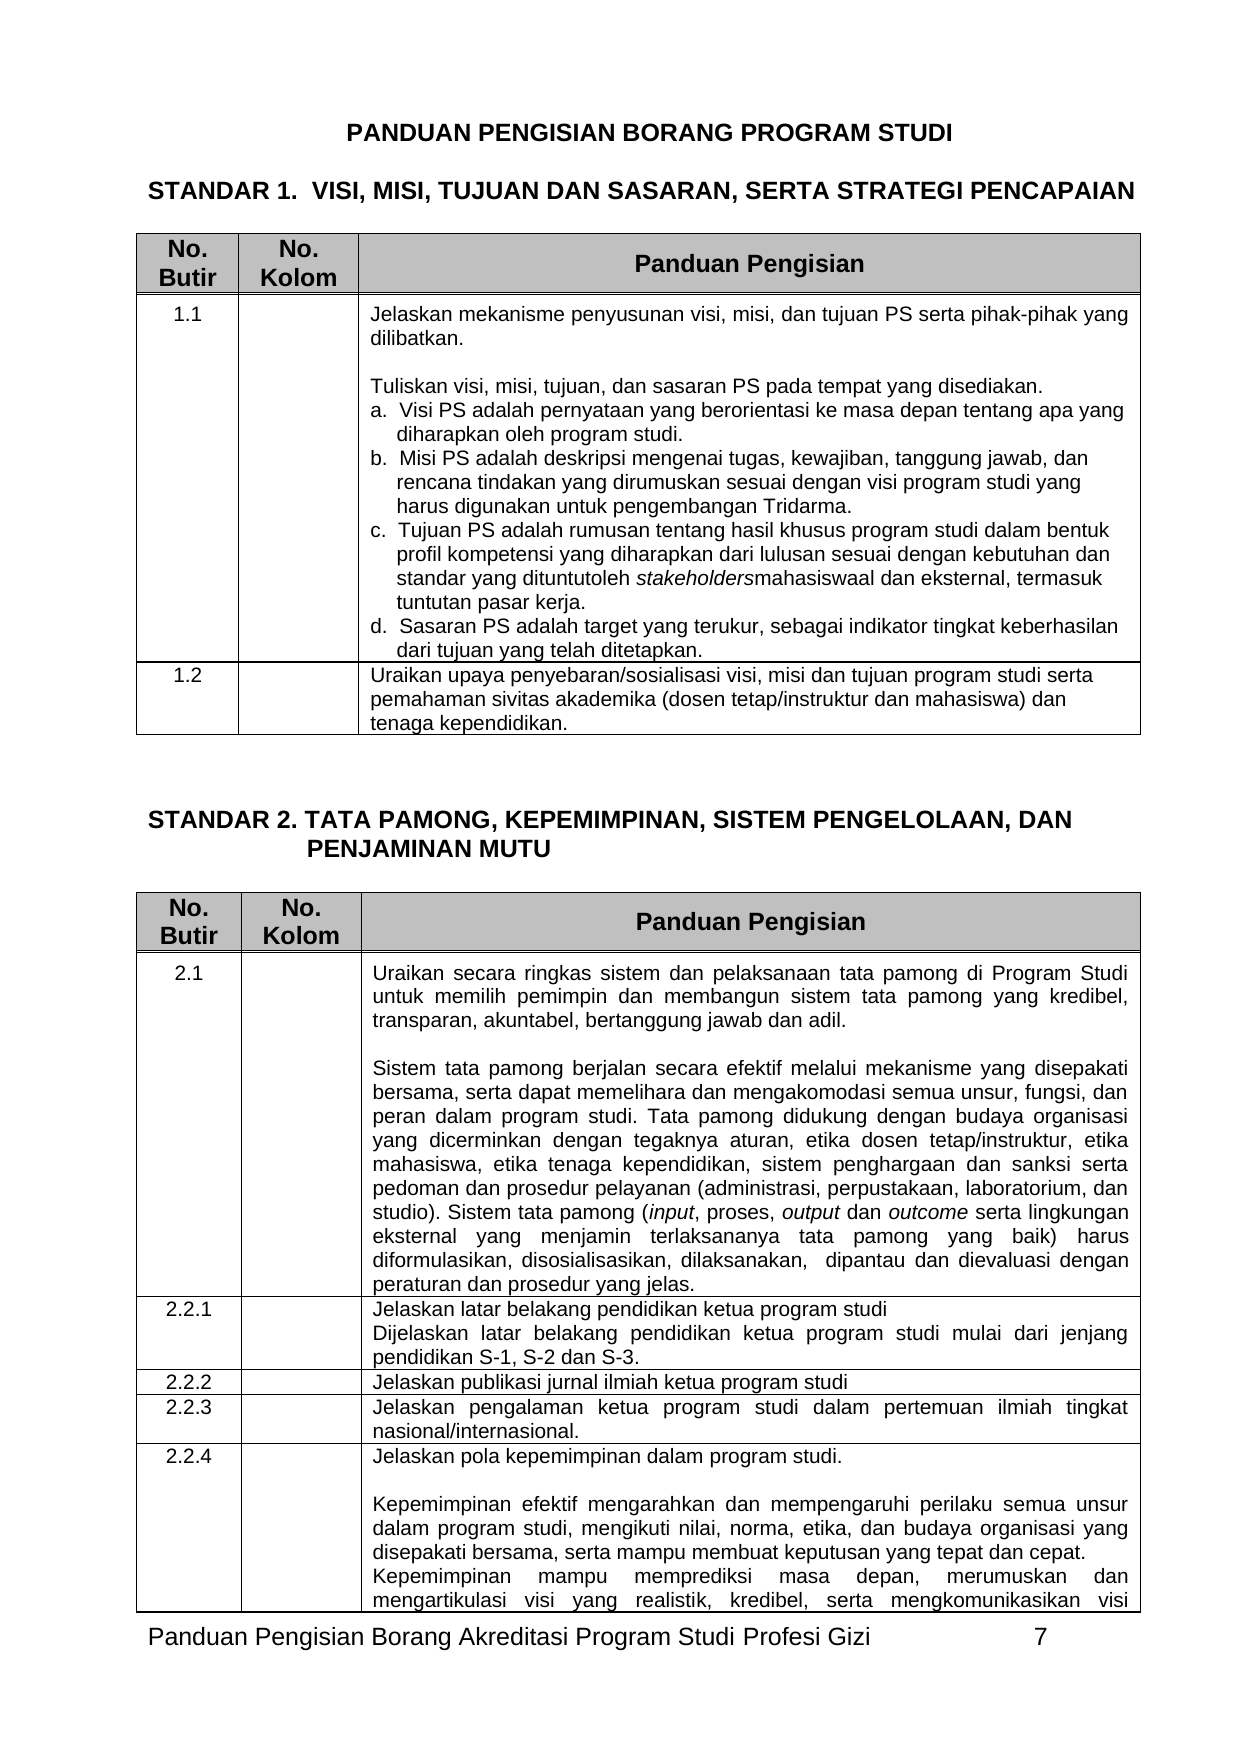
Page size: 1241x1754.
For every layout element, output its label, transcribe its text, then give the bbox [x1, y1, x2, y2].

subtitle Standar 2. Tata Pamong, KEPEMIMPINAN, SISTEM Pengelolaan, DAN Penjaminan Mutu [148, 805, 1152, 863]
table_cell [362, 953, 1140, 960]
table_cell 2.2.1 [137, 1297, 241, 1369]
table_header Panduan Pengisian [359, 234, 1140, 292]
table_cell 2.2.4 [137, 1444, 241, 1611]
table_cell 2.1 [137, 960, 241, 1296]
table_cell 2.2.3 [137, 1395, 241, 1443]
table_cell Jelaskan latar belakang pendidikan ketua program studi Dijelaskan latar belakang pendidikan ketua program studi mulai dari jenjang pendidikan S-1, S-2 dan S-3. [362, 1297, 1140, 1369]
table_cell Jelaskan publikasi jurnal ilmiah ketua program studi [362, 1370, 1140, 1394]
table_header Panduan Pengisian [362, 893, 1140, 950]
table_cell [242, 1444, 361, 1611]
table_cell Jelaskan mekanisme penyusunan visi, misi, dan tujuan PS serta pihak-pihak yang dilibatkan. Tuliskan visi, misi, tujuan, dan sasaran PS pada tempat yang disediakan. a. Visi PS adalah pernyataan yang berorientasi ke masa depan tentang apa yang diharapkan oleh program studi. b. Misi PS adalah deskripsi mengenai tugas, kewajiban, tanggung jawab, dan rencana tindakan yang dirumuskan sesuai dengan visi program studi yang harus digunakan untuk pengembangan Tridarma. c. Tujuan PS adalah rumusan tentang hasil khusus program studi dalam bentuk profil kompetensi yang diharapkan dari lulusan sesuai dengan kebutuhan dan standar yang dituntutoleh stakeholdersmahasiswaal dan eksternal, termasuk tuntutan pasar kerja. d. Sasaran PS adalah target yang terukur, sebagai indikator tingkat keberhasilan dari tujuan yang telah ditetapkan. [359, 302, 1140, 661]
table_header No. Butir [137, 234, 238, 292]
table_cell 1.1 [137, 302, 238, 661]
subtitle STANDAR 1. Visi, Misi, Tujuan dan Sasaran, serta strategi PENCAPAIAN [148, 176, 1152, 204]
table_cell [239, 663, 358, 734]
table_cell [242, 1395, 361, 1443]
text PANDUAN PENGISIAN BORANG PROGRAM STUDI [148, 118, 1152, 147]
table_cell [359, 295, 1140, 302]
table_header No. Kolom [239, 234, 358, 292]
table_cell [242, 1297, 361, 1369]
table_cell [239, 295, 358, 302]
table_header No. Kolom [242, 893, 361, 950]
table_cell Jelaskan pengalaman ketua program studi dalam pertemuan ilmiah tingkat nasional/internasional. [362, 1395, 1140, 1443]
table_header No. Butir [137, 893, 241, 950]
table_cell [242, 953, 361, 960]
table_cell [362, 1444, 1140, 1611]
table_cell [242, 1370, 361, 1394]
table_cell Uraikan upaya penyebaran/sosialisasi visi, misi dan tujuan program studi serta pemahaman sivitas akademika (dosen tetap/instruktur dan mahasiswa) dan tenaga kependidikan. [359, 663, 1140, 734]
table_cell [242, 960, 361, 1296]
table_cell Uraikan secara ringkas sistem dan pelaksanaan tata pamong di Program Studi untuk memilih pemimpin dan membangun sistem tata pamong yang kredibel, transparan, akuntabel, bertanggung jawab dan adil. Sistem tata pamong berjalan secara efektif melalui mekanisme yang disepakati bersama, serta dapat memelihara dan mengakomodasi semua unsur, fungsi, dan peran dalam program studi. Tata pamong didukung dengan budaya organisasi yang dicerminkan dengan tegaknya aturan, etika dosen tetap/instruktur, etika mahasiswa, etika tenaga kependidikan, sistem penghargaan dan sanksi serta pedoman dan prosedur pelayanan (administrasi, perpustakaan, laboratorium, dan studio). Sistem tata pamong (input, proses, output dan outcome serta lingkungan eksternal yang menjamin terlaksananya tata pamong yang baik) harus diformulasikan, disosialisasikan, dilaksanakan, dipantau dan dievaluasi dengan peraturan dan prosedur yang jelas. [362, 960, 1140, 1296]
table_cell [239, 302, 358, 661]
table_cell [137, 953, 241, 960]
table_cell 2.2.2 [137, 1370, 241, 1394]
table_cell 1.2 [137, 663, 238, 734]
table_cell [137, 295, 238, 302]
